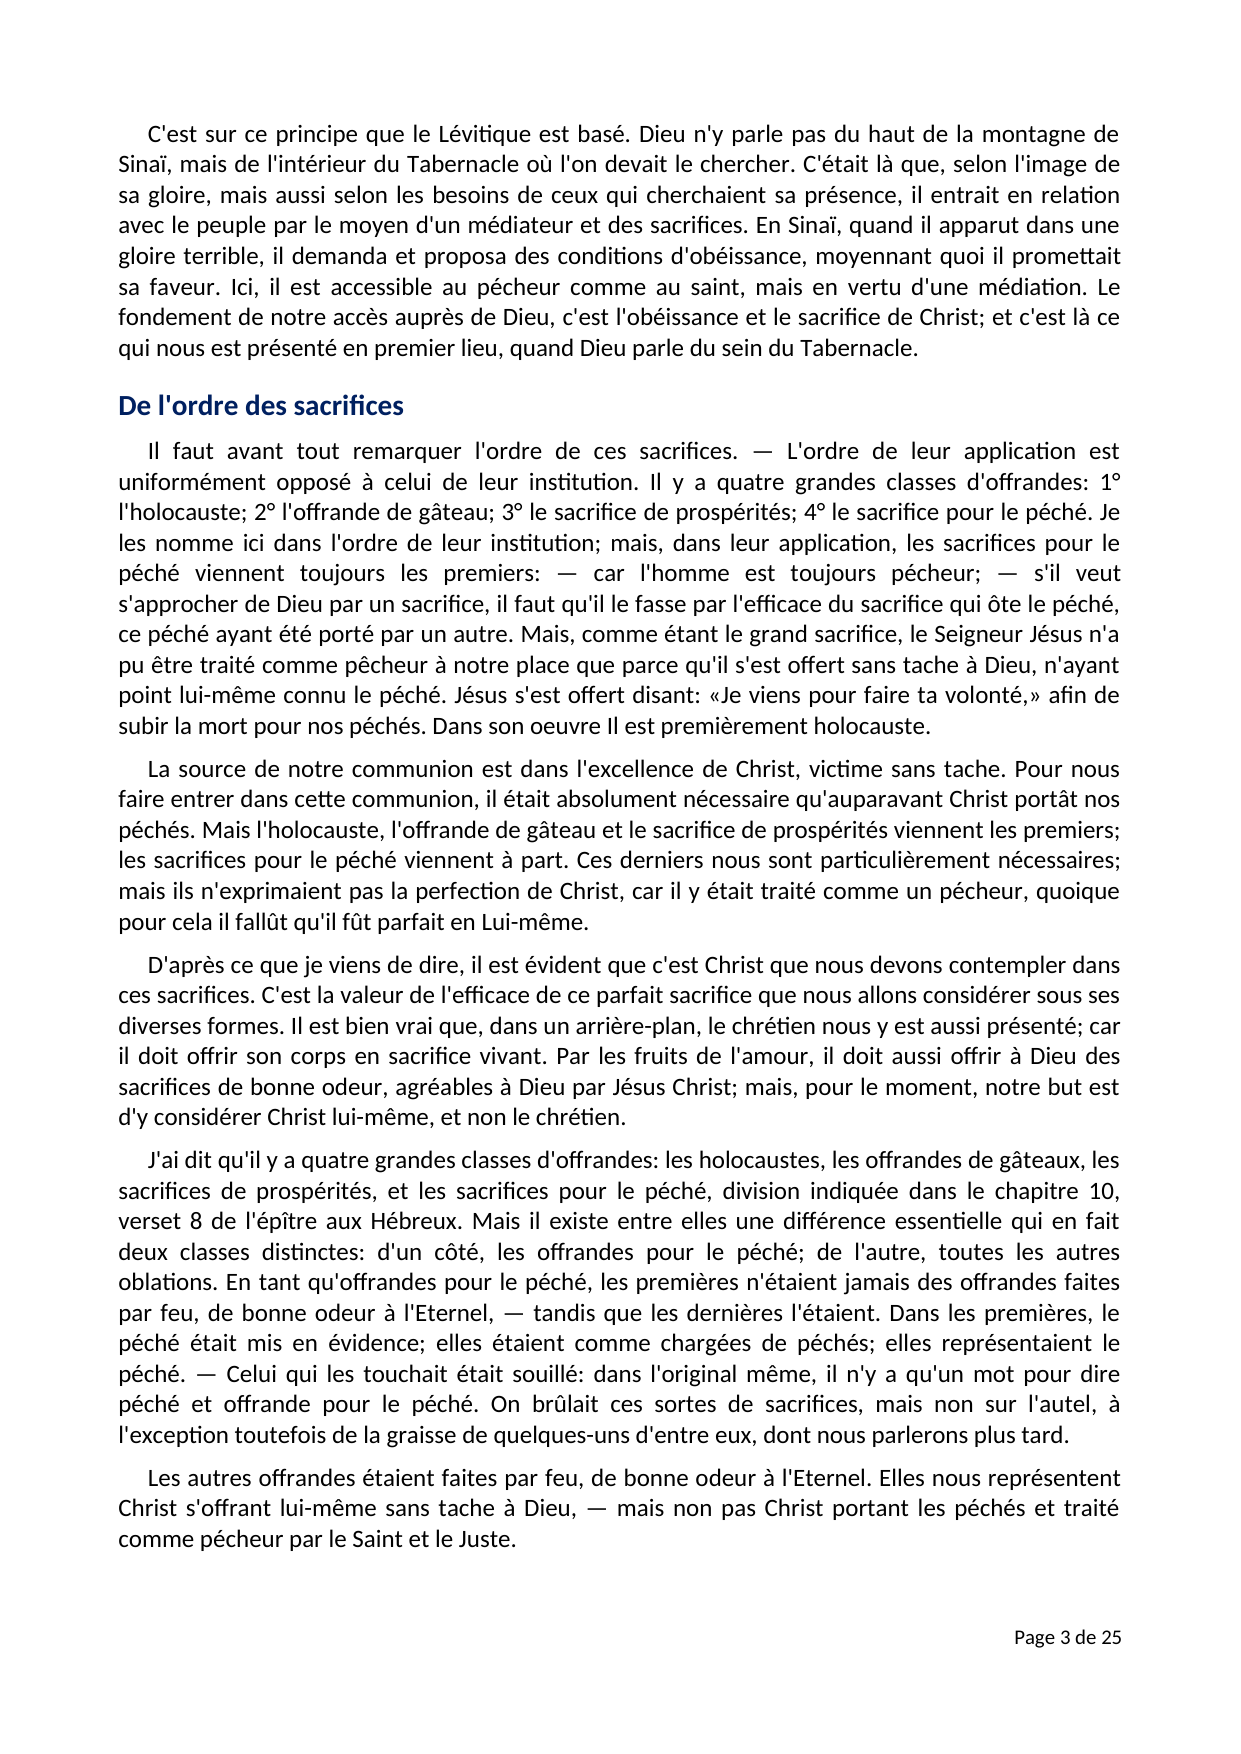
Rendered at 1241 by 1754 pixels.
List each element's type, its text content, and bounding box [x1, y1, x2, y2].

text J'ai dit qu'il y a quatre grandes classes d'offrandes: les holocaustes, les offrandes de gâteaux, les sacrifices de prospérités, et les sacrifices pour le péché, division indiquée dans le chapitre 10, verset 8 de l'épître aux Hébreux. Mais il existe entre elles une différence essentielle qui en fait deux classes distinctes: d'un côté, les offrandes pour le péché; de l'autre, toutes les autres oblations. En tant qu'offrandes pour le péché, les premières n'étaient jamais des offrandes faites par feu, de bonne odeur à l'Eternel, — tandis que les dernières l'étaient. Dans les premières, le péché était mis en évidence; elles étaient comme chargées de péchés; elles représentaient le péché. — Celui qui les touchait était souillé: dans l'original même, il n'y a qu'un mot pour dire péché et offrande pour le péché. On brûlait ces sortes de sacrifices, mais non sur l'autel, à l'exception toutefois de la graisse de quelques-uns d'entre eux, dont nous parlerons plus tard. [118, 1144, 1122, 1449]
text La source de notre communion est dans l'excellence de Christ, victime sans tache. Pour nous faire entrer dans cette communion, il était absolument nécessaire qu'auparavant Christ portât nos péchés. Mais l'holocauste, l'offrande de gâteau et le sacrifice de prospérités viennent les premiers; les sacrifices pour le péché viennent à part. Ces derniers nous sont particulièrement nécessaires; mais ils n'exprimaient pas la perfection de Christ, car il y était traité comme un pécheur, quoique pour cela il fallût qu'il fût parfait en Lui-même. [118, 753, 1122, 936]
text C'est sur ce principe que le Lévitique est basé. Dieu n'y parle pas du haut de la montagne de Sinaï, mais de l'intérieur du Tabernacle où l'on devait le chercher. C'était là que, selon l'image de sa gloire, mais aussi selon les besoins de ceux qui cherchaient sa présence, il entrait en relation avec le peuple par le moyen d'un médiateur et des sacrifices. En Sinaï, quand il apparut dans une gloire terrible, il demanda et proposa des conditions d'obéissance, moyennant quoi il promettait sa faveur. Ici, il est accessible au pécheur comme au saint, mais en vertu d'une médiation. Le fondement de notre accès auprès de Dieu, c'est l'obéissance et le sacrifice de Christ; et c'est là ce qui nous est présenté en premier lieu, quand Dieu parle du sein du Tabernacle. [118, 118, 1122, 362]
text Il faut avant tout remarquer l'ordre de ces sacrifices. — L'ordre de leur application est uniformément opposé à celui de leur institution. Il y a quatre grandes classes d'offrandes: 1° l'holocauste; 2° l'offrande de gâteau; 3° le sacrifice de prospérités; 4° le sacrifice pour le péché. Je les nomme ici dans l'ordre de leur institution; mais, dans leur application, les sacrifices pour le péché viennent toujours les premiers: — car l'homme est toujours pécheur; — s'il veut s'approcher de Dieu par un sacrifice, il faut qu'il le fasse par l'efficace du sacrifice qui ôte le péché, ce péché ayant été porté par un autre. Mais, comme étant le grand sacrifice, le Seigneur Jésus n'a pu être traité comme pêcheur à notre place que parce qu'il s'est offert sans tache à Dieu, n'ayant point lui-même connu le péché. Jésus s'est offert disant: «Je viens pour faire ta volonté,» afin de subir la mort pour nos péchés. Dans son oeuvre Il est premièrement holocauste. [118, 435, 1122, 741]
text Les autres offrandes étaient faites par feu, de bonne odeur à l'Eternel. Elles nous représentent Christ s'offrant lui-même sans tache à Dieu, — mais non pas Christ portant les péchés et traité comme pécheur par le Saint et le Juste. [118, 1462, 1122, 1554]
text D'après ce que je viens de dire, il est évident que c'est Christ que nous devons contempler dans ces sacrifices. C'est la valeur de l'efficace de ce parfait sacrifice que nous allons considérer sous ses diverses formes. Il est bien vrai que, dans un arrière-plan, le chrétien nous y est aussi présenté; car il doit offrir son corps en sacrifice vivant. Par les fruits de l'amour, il doit aussi offrir à Dieu des sacrifices de bonne odeur, agréables à Dieu par Jésus Christ; mais, pour le moment, notre but est d'y considérer Christ lui-même, et non le chrétien. [118, 949, 1122, 1132]
subtitle De l'ordre des sacrifices [118, 387, 1122, 423]
